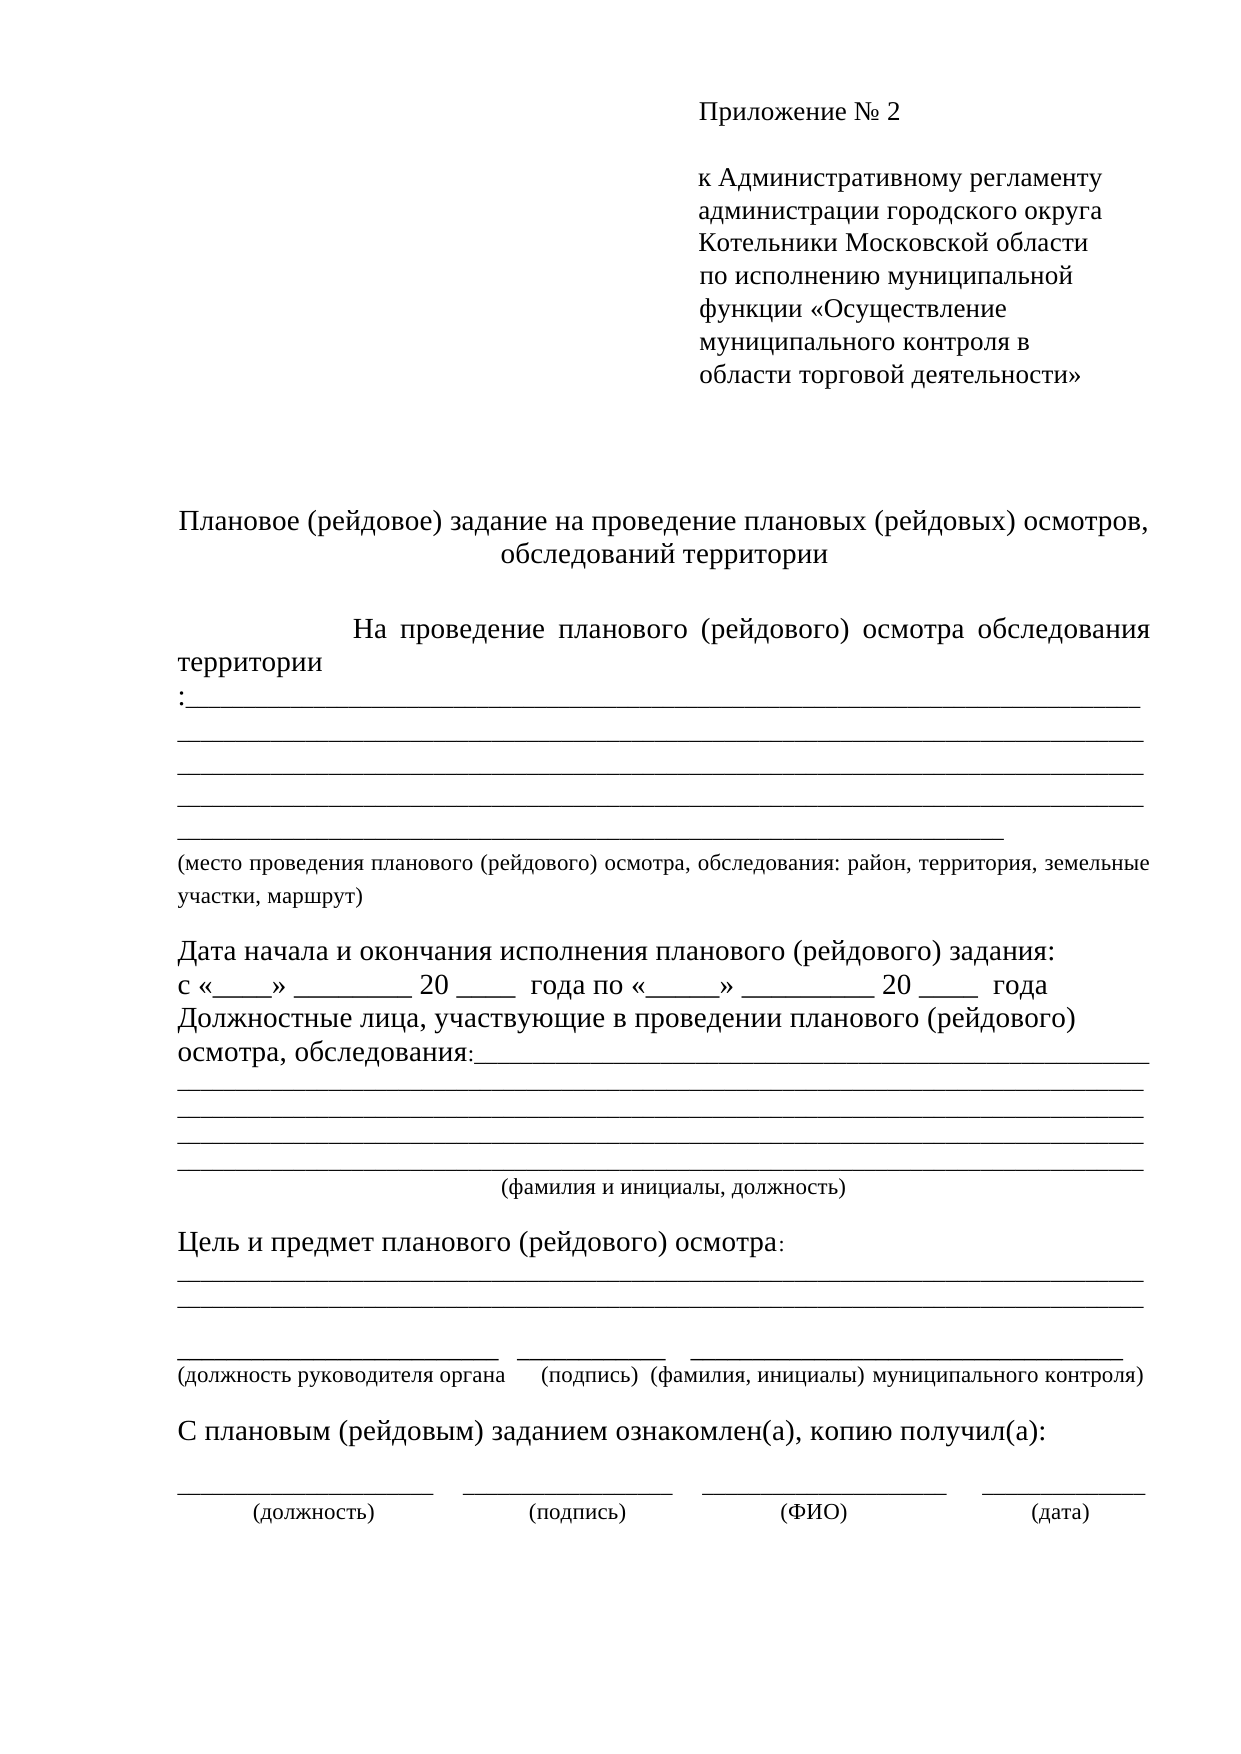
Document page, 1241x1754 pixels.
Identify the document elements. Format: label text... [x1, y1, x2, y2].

text Котельники Московской области [177, 225, 1152, 258]
text функции «Осуществление [177, 291, 1152, 323]
text __________________________ ____________ ___________________________________ (должность руководителя органа (подпись) (фамилия, инициалы) муниципального контроля) С плановым (рейдовым) заданием ознакомлен(а), копию получил(а): ______________________ __________________ _____________________ ______________ (должность) (подпись) (ФИО) (дата) [177, 1311, 1152, 1603]
text ___________________________________________________________________________________ [177, 1068, 1152, 1094]
text области торговой деятельности» [177, 356, 1152, 389]
text муниципального контроля в [177, 323, 1152, 356]
text Приложение № 2 [177, 94, 1152, 159]
text На проведение планового (рейдового) осмотра обследования территории:__________________________________________________________________________________________________________________________________________________________________________________________________________________________________________________________________________________________________________________________________________________________________________________________________________________ (место проведения планового (рейдового) осмотра, обследования: район, территория, земельные участки, маршрут) [177, 578, 1152, 908]
text _________________________________________________________________________________________________________________________________________________________________________________________________________________________________________________________ [177, 1094, 1152, 1173]
text к Административному регламенту администрации городского округа [177, 159, 1152, 225]
text Дата начала и окончания исполнения планового (рейдового) задания: с «____» ________ 20 ____ года по «_____» _________ 20 ____ года Должностные лица, участвующие в проведении планового (рейдового) осмотра, обследования:__________________________________________________________ [177, 908, 1152, 1068]
text Плановое (рейдовое) задание на проведение плановых (рейдовых) осмотров, обследований территории [177, 503, 1152, 570]
text (фамилия и инициалы, должность) Цель и предмет планового (рейдового) осмотра: ______________________________________________________________________________________________________________________________________________________________________ [177, 1173, 1152, 1311]
text по исполнению муниципальной [177, 258, 1152, 291]
